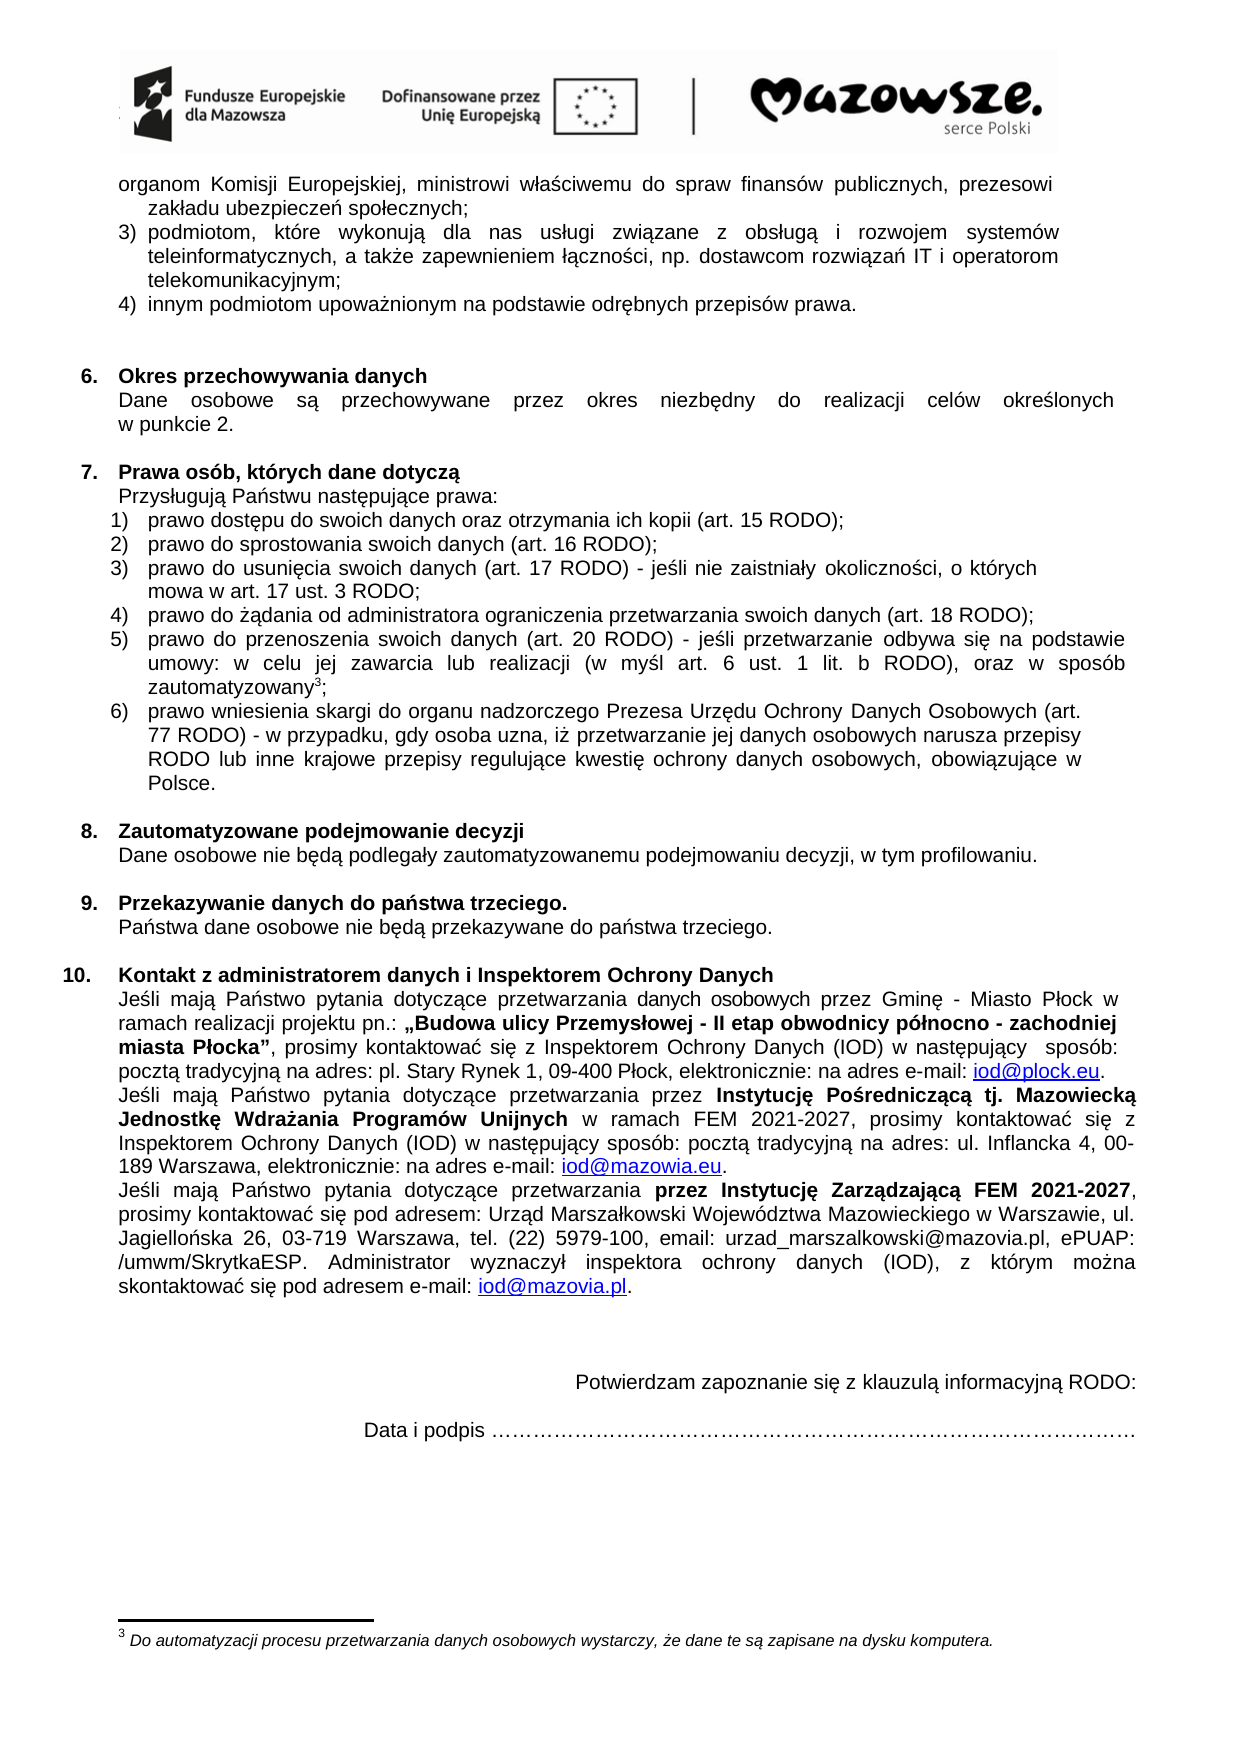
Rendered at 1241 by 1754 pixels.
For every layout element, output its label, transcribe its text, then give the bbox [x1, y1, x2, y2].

list organom Komisji Europejskiej, ministrowi właściwemu do spraw finansów publicznych, prezesowi zakładu ubezpieczeń społecznych; [118, 153, 1052, 220]
list Przekazywanie danych do państwa trzeciego. [81, 891, 968, 915]
list prawo do sprostowania swoich danych (art. 16 RODO); [110, 531, 1137, 555]
text Jeśli mają Państwo pytania dotyczące przetwarzania danych osobowych przez Gminę - Miasto Płock w ramach realizacji projektu pn.: „Budowa ulicy Przemysłowej - II etap obwodnicy północno - zachodniej miasta Płocka”, prosimy kontaktować się z Inspektorem Ochrony Danych (IOD) w następujący sposób: pocztą tradycyjną na adres: pl. Stary Rynek 1, 09-400 Płock, elektronicznie: na adres e-mail: iod@plock.eu. [118, 987, 1118, 1082]
text Jeśli mają Państwo pytania dotyczące przetwarzania przez Instytucję Pośredniczącą tj. Mazowiecką Jednostkę Wdrażania Programów Unijnych w ramach FEM 2021-2027, prosimy kontaktować się z Inspektorem Ochrony Danych (IOD) w następujący sposób: pocztą tradycyjną na adres: ul. Inflancka 4, 00-189 Warszawa, elektronicznie: na adres e-mail: iod@mazowia.eu. [118, 1082, 1137, 1178]
list prawo do usunięcia swoich danych (art. 17 RODO) - jeśli nie zaistniały okoliczności, o których mowa w art. 17 ust. 3 RODO; [110, 555, 1037, 603]
subtitle Prawa osób, których dane dotyczą [81, 459, 1137, 483]
text Potwierdzam zapoznanie się z klauzulą informacyjną RODO: [118, 1370, 1137, 1394]
list prawo wniesienia skargi do organu nadzorczego Prezesa Urzędu Ochrony Danych Osobowych (art. 77 RODO) - w przypadku, gdy osoba uzna, iż przetwarzanie jej danych osobowych narusza przepisy RODO lub inne krajowe przepisy regulujące kwestię ochrony danych osobowych, obowiązujące w Polsce. [110, 699, 1081, 795]
picture [118, 49, 1059, 153]
list prawo do przenoszenia swoich danych (art. 20 RODO) - jeśli przetwarzanie odbywa się na podstawie umowy: w celu jej zawarcia lub realizacji (w myśl art. 6 ust. 1 lit. b RODO), oraz w sposób zautomatyzowany; [110, 627, 1125, 699]
subtitle Zautomatyzowane podejmowanie decyzji [81, 819, 1137, 843]
text Przysługują Państwu następujące prawa: [118, 483, 1137, 507]
text Państwa dane osobowe nie będą przekazywane do państwa trzeciego. [118, 915, 968, 939]
list prawo dostępu do swoich danych oraz otrzymania ich kopii (art. 15 RODO); [110, 507, 1137, 531]
list innym podmiotom upoważnionym na podstawie odrębnych przepisów prawa. [118, 292, 1137, 316]
list podmiotom, które wykonują dla nas usługi związane z obsługą i rozwojem systemów teleinformatycznych, a także zapewnieniem łączności, np. dostawcom rozwiązań IT i operatorom telekomunikacyjnym; [118, 220, 1059, 292]
subtitle Okres przechowywania danych [81, 364, 1137, 388]
list prawo do żądania od administratora ograniczenia przetwarzania swoich danych (art. 18 RODO); [110, 603, 1050, 627]
text Data i podpis ………………………………………………………………………………… [118, 1418, 1137, 1442]
subtitle Kontakt z administratorem danych i Inspektorem Ochrony Danych [62, 963, 970, 987]
text Dane osobowe nie będą podlegały zautomatyzowanemu podejmowaniu decyzji, w tym profilowaniu. [118, 843, 1095, 867]
text Dane osobowe są przechowywane przez okres niezbędny do realizacji celów określonych w punkcie 2. [118, 388, 1137, 436]
text Jeśli mają Państwo pytania dotyczące przetwarzania przez Instytucję Zarządzającą FEM 2021-2027, prosimy kontaktować się pod adresem: Urząd Marszałkowski Województwa Mazowieckiego w Warszawie, ul. Jagiellońska 26, 03-719 Warszawa, tel. (22) 5979-100, email: urzad_marszalkowski@mazovia.pl, ePUAP: /umwm/SkrytkaESP. Administrator wyznaczył inspektora ochrony danych (IOD), z którym można skontaktować się pod adresem e-mail: iod@mazovia.pl. [118, 1178, 1137, 1298]
